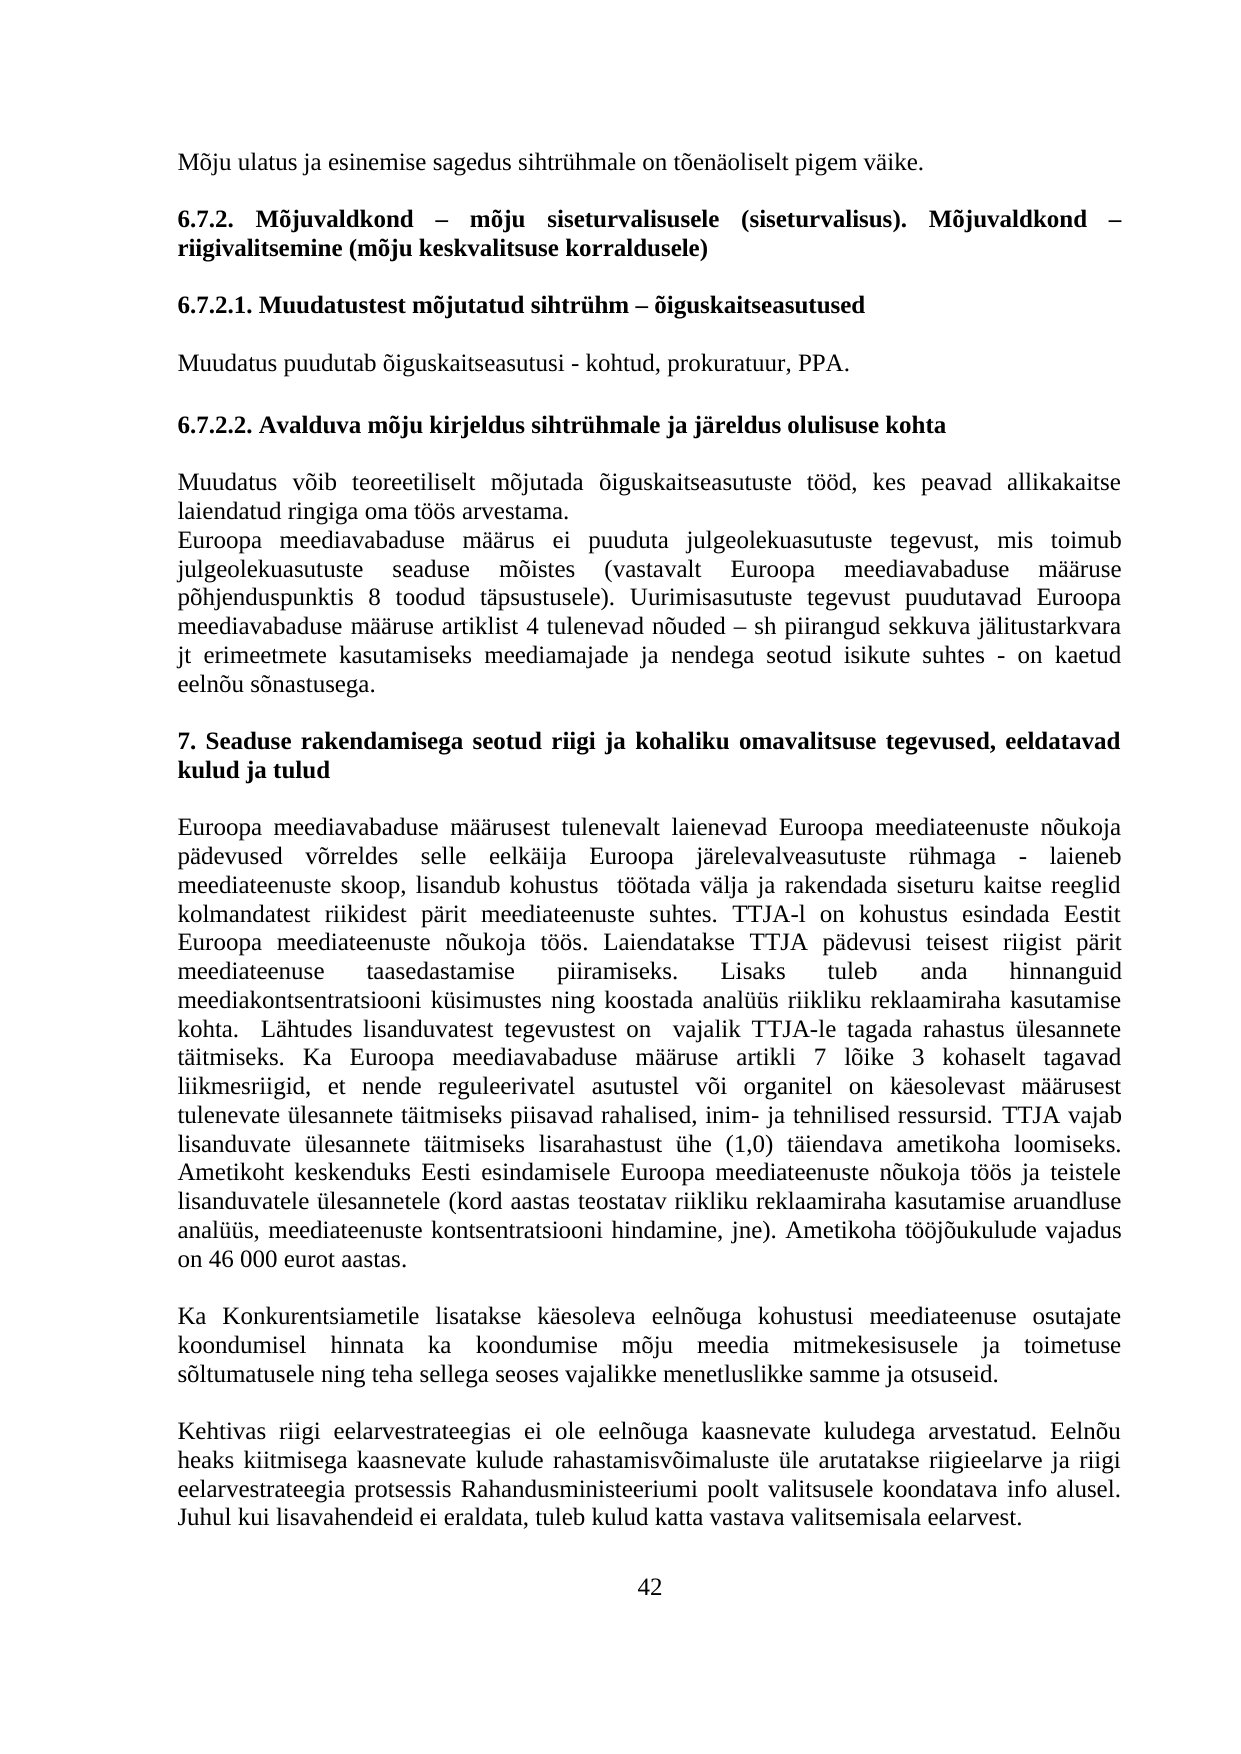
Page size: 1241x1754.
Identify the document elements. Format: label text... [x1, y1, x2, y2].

text 7. Seaduse rakendamisega seotud riigi ja kohaliku omavalitsuse tegevused, eeldatavad kulud ja tulud [177, 726, 1122, 784]
text Muudatus võib teoreetiliselt mõjutada õiguskaitseasutuste tööd, kes peavad allikakaitse laiendatud ringiga oma töös arvestama. [177, 467, 1122, 525]
text 6.7.2. Mõjuvaldkond – mõju siseturvalisusele (siseturvalisus). Mõjuvaldkond – riigivalitsemine (mõju keskvalitsuse korraldusele) [177, 204, 1122, 262]
text Kehtivas riigi eelarvestrateegias ei ole eelnõuga kaasnevate kuludega arvestatud. Eelnõu heaks kiitmisega kaasnevate kulude rahastamisvõimaluste üle arutatakse riigieelarve ja riigi eelarvestrateegia protsessis Rahandusministeeriumi poolt valitsusele koondatava info alusel. Juhul kui lisavahendeid ei eraldata, tuleb kulud katta vastava valitsemisala eelarvest. [177, 1416, 1122, 1531]
text Euroopa meediavabaduse määrusest tulenevalt laienevad Euroopa meediateenuste nõukoja pädevused võrreldes selle eelkäija Euroopa järelevalveasutuste rühmaga - laieneb meediateenuste skoop, lisandub kohustus töötada välja ja rakendada siseturu kaitse reeglid kolmandatest riikidest pärit meediateenuste suhtes. TTJA-l on kohustus esindada Eestit Euroopa meediateenuste nõukoja töös. Laiendatakse TTJA pädevusi teisest riigist pärit meediateenuse taasedastamise piiramiseks. Lisaks tuleb anda hinnanguid meediakontsentratsiooni küsimustes ning koostada analüüs riikliku reklaamiraha kasutamise kohta. Lähtudes lisanduvatest tegevustest on vajalik TTJA-le tagada rahastus ülesannete täitmiseks. Ka Euroopa meediavabaduse määruse artikli 7 lõike 3 kohaselt tagavad liikmesriigid, et nende reguleerivatel asutustel või organitel on käesolevast määrusest tulenevate ülesannete täitmiseks piisavad rahalised, inim- ja tehnilised ressursid. TTJA vajab lisanduvate ülesannete täitmiseks lisarahastust ühe (1,0) täiendava ametikoha loomiseks. Ametikoht keskenduks Eesti esindamisele Euroopa meediateenuste nõukoja töös ja teistele lisanduvatele ülesannetele (kord aastas teostatav riikliku reklaamiraha kasutamise aruandluse analüüs, meediateenuste kontsentratsiooni hindamine, jne). Ametikoha tööjõukulude vajadus on 46 000 eurot aastas. [177, 812, 1122, 1272]
text Ka Konkurentsiametile lisatakse käesoleva eelnõuga kohustusi meediateenuse osutajate koondumisel hinnata ka koondumise mõju meedia mitmekesisusele ja toimetuse sõltumatusele ning teha sellega seoses vajalikke menetluslikke samme ja otsuseid. [177, 1301, 1122, 1387]
text 6.7.2.1. Muudatustest mõjutatud sihtrühm – õiguskaitseasutused [177, 291, 1122, 319]
text Euroopa meediavabaduse määrus ei puuduta julgeolekuasutuste tegevust, mis toimub julgeolekuasutuste seaduse mõistes (vastavalt Euroopa meediavabaduse määruse põhjenduspunktis 8 toodud täpsustusele). Uurimisasutuste tegevust puudutavad Euroopa meediavabaduse määruse artiklist 4 tulenevad nõuded – sh piirangud sekkuva jälitustarkvara jt erimeetmete kasutamiseks meediamajade ja nendega seotud isikute suhtes - on kaetud eelnõu sõnastusega. [177, 525, 1122, 697]
text Mõju ulatus ja esinemise sagedus sihtrühmale on tõenäoliselt pigem väike. [177, 147, 1122, 176]
text 6.7.2.2. Avalduva mõju kirjeldus sihtrühmale ja järeldus olulisuse kohta [177, 410, 1122, 439]
text Muudatus puudutab õiguskaitseasutusi - kohtud, prokuratuur, PPA. [177, 348, 1122, 377]
